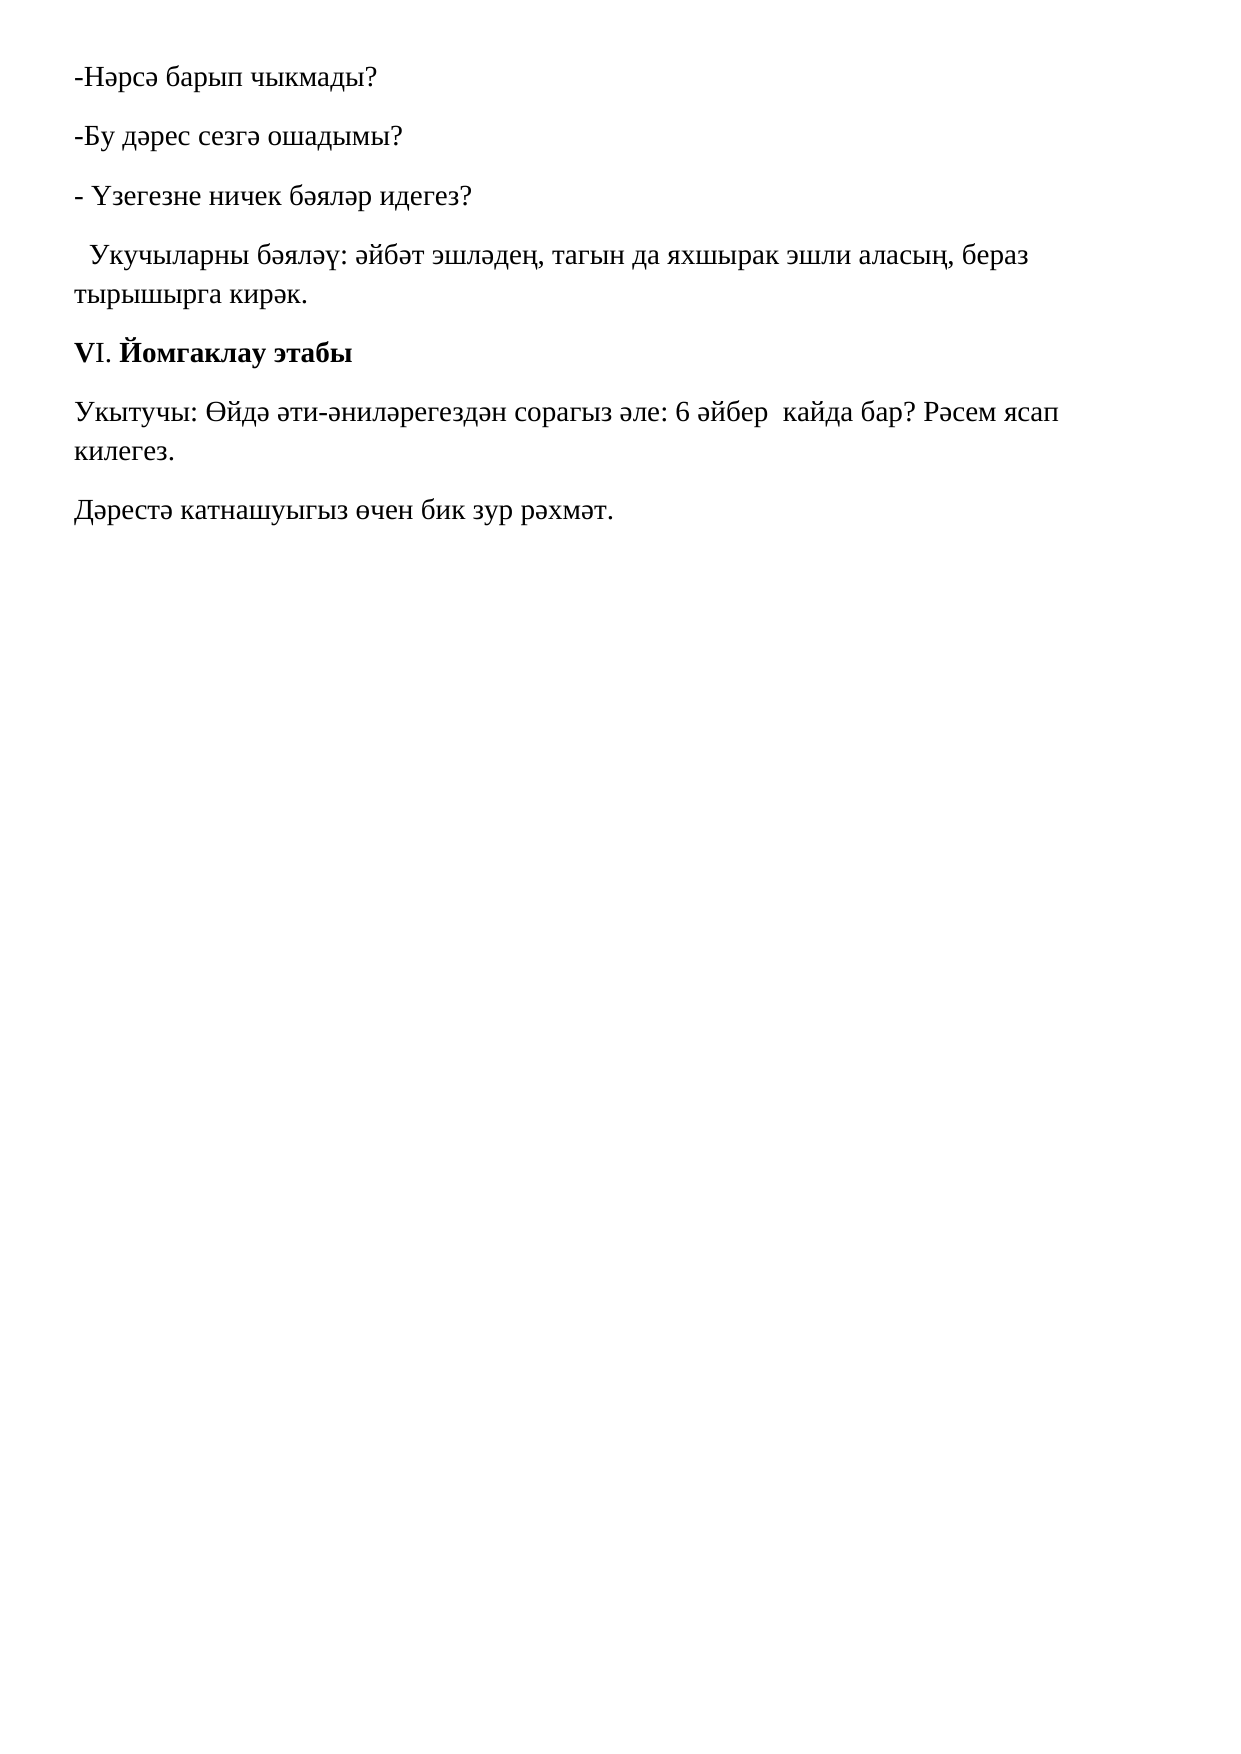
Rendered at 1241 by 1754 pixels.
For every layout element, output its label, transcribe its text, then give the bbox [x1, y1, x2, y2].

text - Үзегезне ничек бәяләр идегез? [74, 178, 1152, 211]
text Укучыларны бәяләү: әйбәт эшләдең, тагын да яхшырак эшли аласың, бераз тырышырга кирәк. [74, 237, 1152, 309]
text -Бу дәрес сезгә ошадымы? [74, 118, 1152, 152]
text Укытучы: Өйдә әти-әниләрегездән сорагыз әле: 6 әйбер кайда бар? Рәсем ясап килегез. [74, 394, 1152, 467]
text VI. Йомгаклау этабы [74, 335, 1152, 369]
text -Нәрсә барып чыкмады? [74, 59, 1152, 93]
text Дәрестә катнашуыгыз өчен бик зур рәхмәт. [74, 492, 1152, 526]
